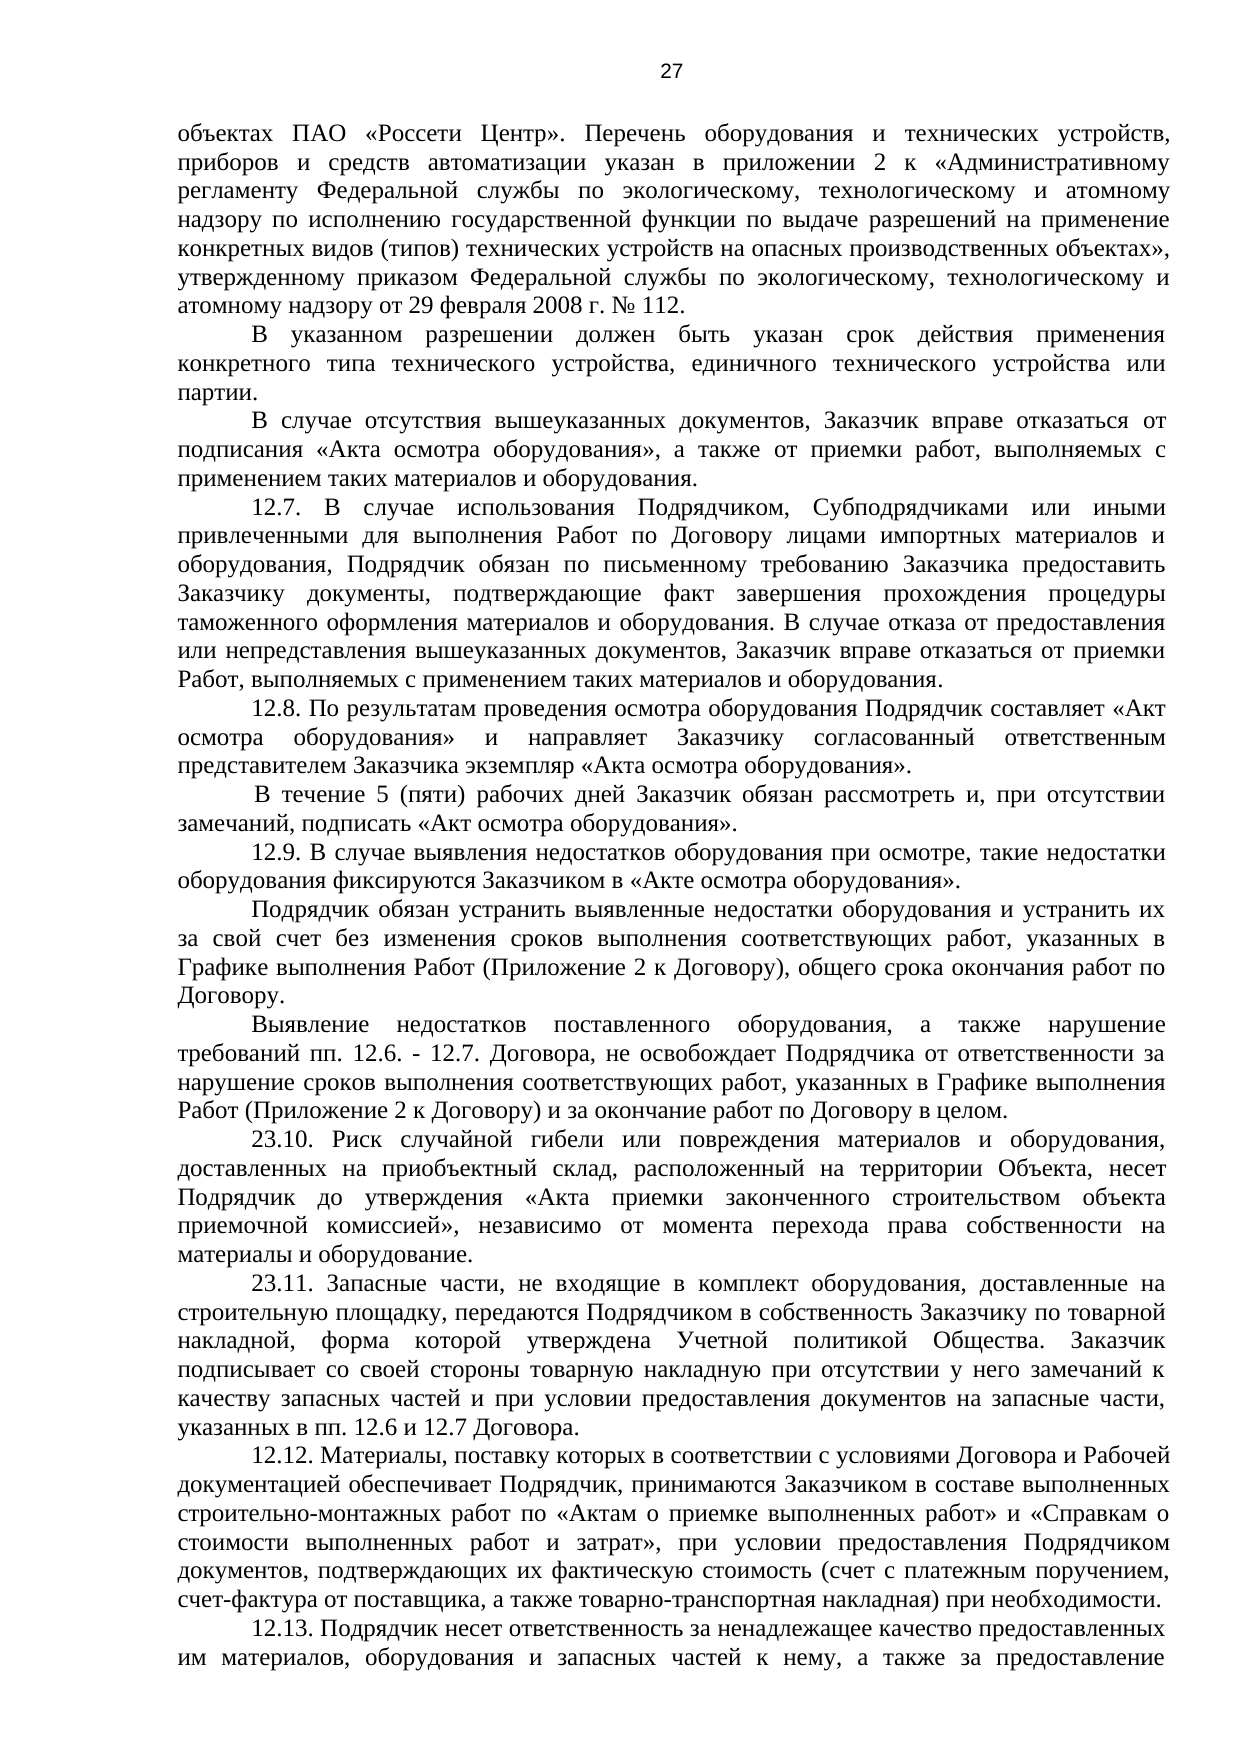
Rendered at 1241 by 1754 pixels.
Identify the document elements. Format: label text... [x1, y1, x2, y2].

text 12.8. По результатам проведения осмотра оборудования Подрядчик составляет «Акт осмотра оборудования» и направляет Заказчику согласованный ответственным представителем Заказчика экземпляр «Акта осмотра оборудования». [177, 693, 1166, 779]
text Подрядчик обязан устранить выявленные недостатки оборудования и устранить их за свой счет без изменения сроков выполнения соответствующих работ, указанных в Графике выполнения Работ (Приложение 2 к Договору), общего срока окончания работ по Договору. [177, 894, 1166, 1009]
text В течение 5 (пяти) рабочих дней Заказчик обязан рассмотреть и, при отсутствии замечаний, подписать «Акт осмотра оборудования». [177, 779, 1166, 837]
text В указанном разрешении должен быть указан срок действия применения конкретного типа технического устройства, единичного технического устройства или партии. [177, 319, 1166, 406]
text Выявление недостатков поставленного оборудования, а также нарушение требований пп. 12.6. - 12.7. Договора, не освобождает Подрядчика от ответственности за нарушение сроков выполнения соответствующих работ, указанных в Графике выполнения Работ (Приложение 2 к Договору) и за окончание работ по Договору в целом. [177, 1009, 1166, 1124]
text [177, 1613, 1166, 1671]
text 12.7. В случае использования Подрядчиком, Субподрядчиками или иными привлеченными для выполнения Работ по Договору лицами импортных материалов и оборудования, Подрядчик обязан по письменному требованию Заказчика предоставить Заказчику документы, подтверждающие факт завершения прохождения процедуры таможенного оформления материалов и оборудования. В случае отказа от предоставления или непредставления вышеуказанных документов, Заказчик вправе отказаться от приемки Работ, выполняемых с применением таких материалов и оборудования. [177, 492, 1166, 693]
text 12.12. Материалы, поставку которых в соответствии с условиями Договора и Рабочей документацией обеспечивает Подрядчик, принимаются Заказчиком в составе выполненных строительно-монтажных работ по «Актам о приемке выполненных работ» и «Справкам о стоимости выполненных работ и затрат», при условии предоставления Подрядчиком документов, подтверждающих их фактическую стоимость (счет с платежным поручением, счет-фактура от поставщика, а также товарно-транспортная накладная) при необходимости. [177, 1441, 1171, 1613]
text 23.11. Запасные части, не входящие в комплект оборудования, доставленные на строительную площадку, передаются Подрядчиком в собственность Заказчику по товарной накладной, форма которой утверждена Учетной политикой Общества. Заказчик подписывает со своей стороны товарную накладную при отсутствии у него замечаний к качеству запасных частей и при условии предоставления документов на запасные части, указанных в пп. 12.6 и 12.7 Договора. [177, 1268, 1166, 1441]
text В случае отсутствия вышеуказанных документов, Заказчик вправе отказаться от подписания «Акта осмотра оборудования», а также от приемки работ, выполняемых с применением таких материалов и оборудования. [177, 406, 1166, 492]
text 12.9. В случае выявления недостатков оборудования при осмотре, такие недостатки оборудования фиксируются Заказчиком в «Акте осмотра оборудования». [177, 837, 1166, 894]
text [177, 118, 1171, 319]
text 23.10. Риск случайной гибели или повреждения материалов и оборудования, доставленных на приобъектный склад, расположенный на территории Объекта, несет Подрядчик до утверждения «Акта приемки законченного строительством объекта приемочной комиссией», независимо от момента перехода права собственности на материалы и оборудование. [177, 1124, 1166, 1268]
